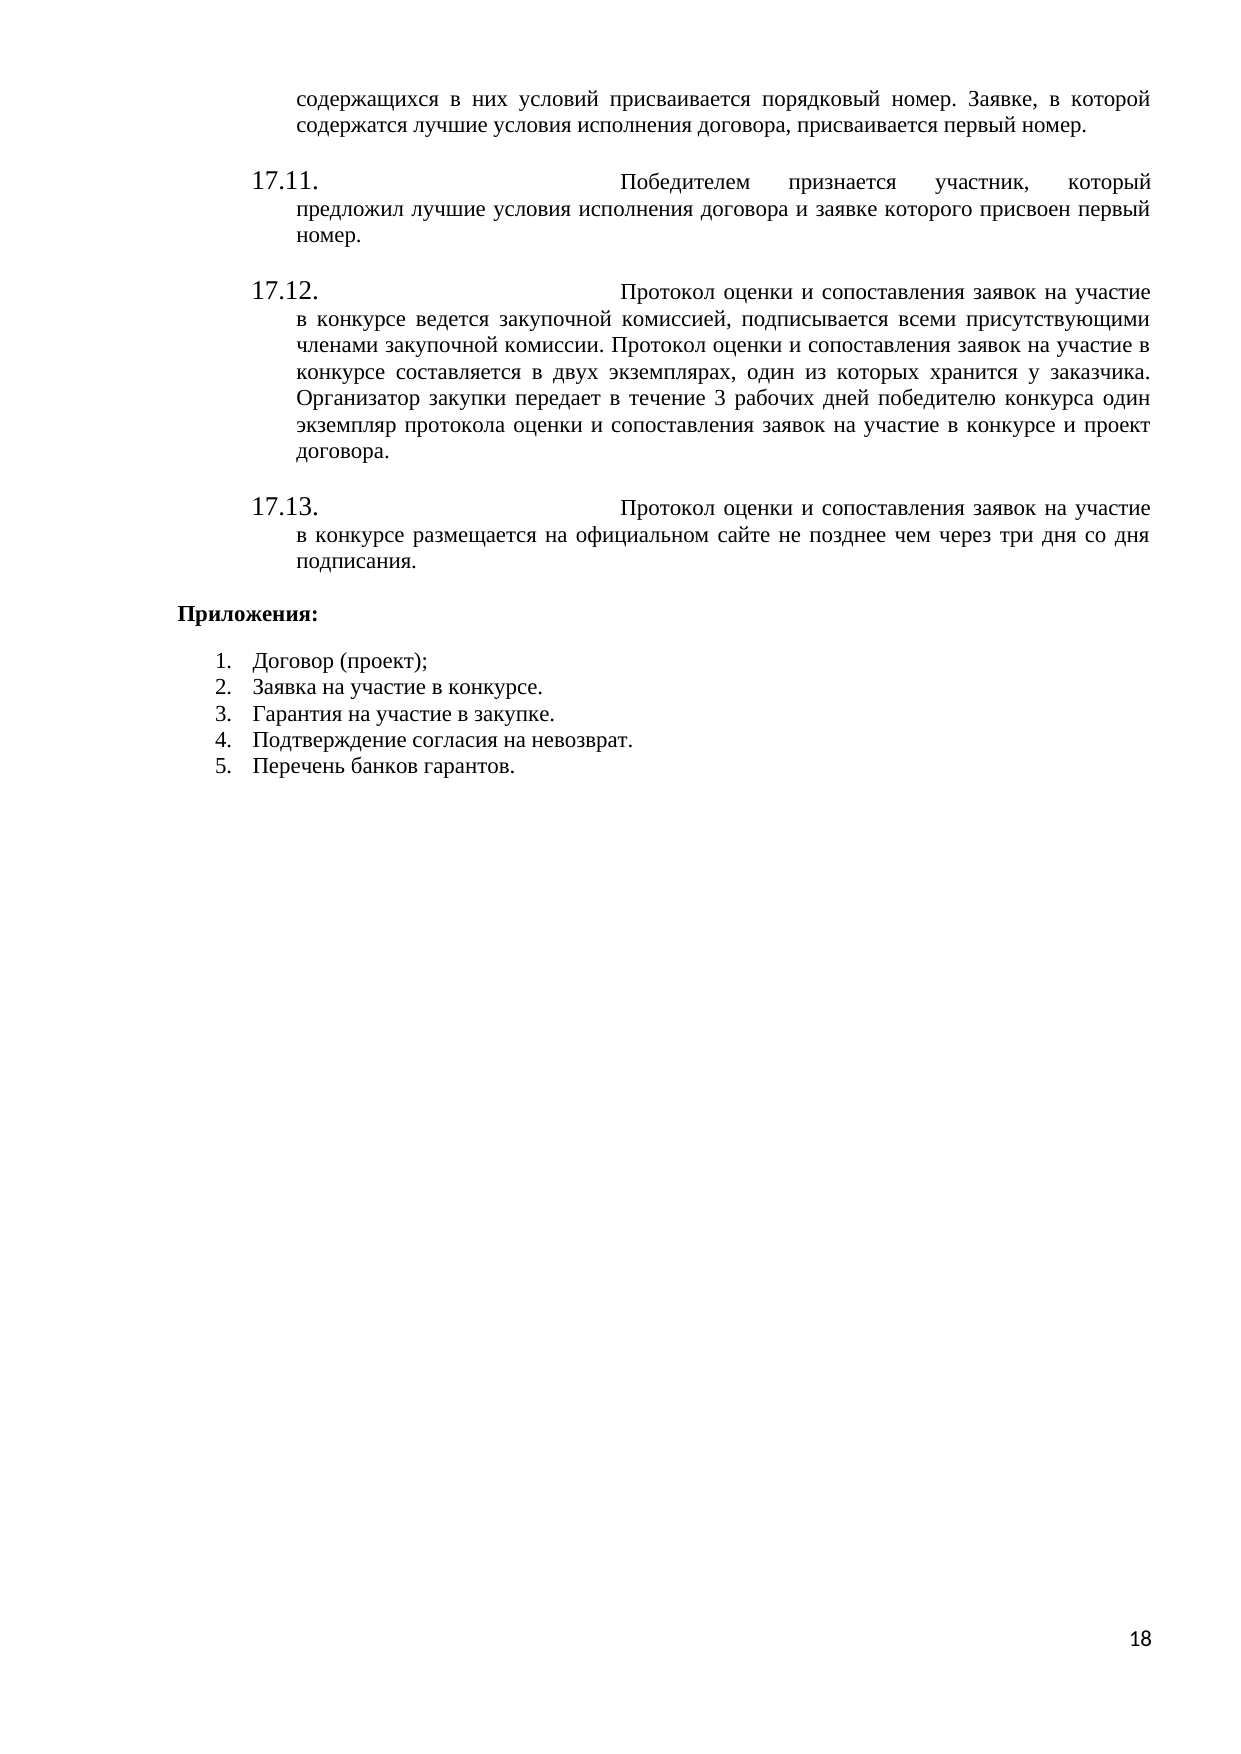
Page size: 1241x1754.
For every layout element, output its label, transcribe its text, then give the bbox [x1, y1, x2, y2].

text Приложения: [177, 600, 1152, 626]
list Протокол оценки и сопоставления заявок на участие в конкурсе размещается на официальном сайте не позднее чем через три дня со дня подписания. [251, 490, 1152, 573]
list Победителем признается участник, который предложил лучшие условия исполнения договора и заявке которого присвоен первый номер. [251, 164, 1152, 248]
list Гарантия на участие в закупке. [215, 700, 1152, 726]
list Перечень банков гарантов. [215, 752, 1152, 779]
list Протокол оценки и сопоставления заявок на участие в конкурсе ведется закупочной комиссией, подписывается всеми присутствующими членами закупочной комиссии. Протокол оценки и сопоставления заявок на участие в конкурсе составляется в двух экземплярах, один из которых хранится у заказчика. Организатор закупки передает в течение 3 рабочих дней победителю конкурса один экземпляр протокола оценки и сопоставления заявок на участие в конкурсе и проект договора. [251, 274, 1152, 463]
list Договор (проект); [215, 647, 1152, 673]
list Подтверждение согласия на невозврат. [215, 726, 1152, 752]
list Заявка на участие в конкурсе. [215, 673, 1152, 700]
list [251, 85, 1152, 137]
